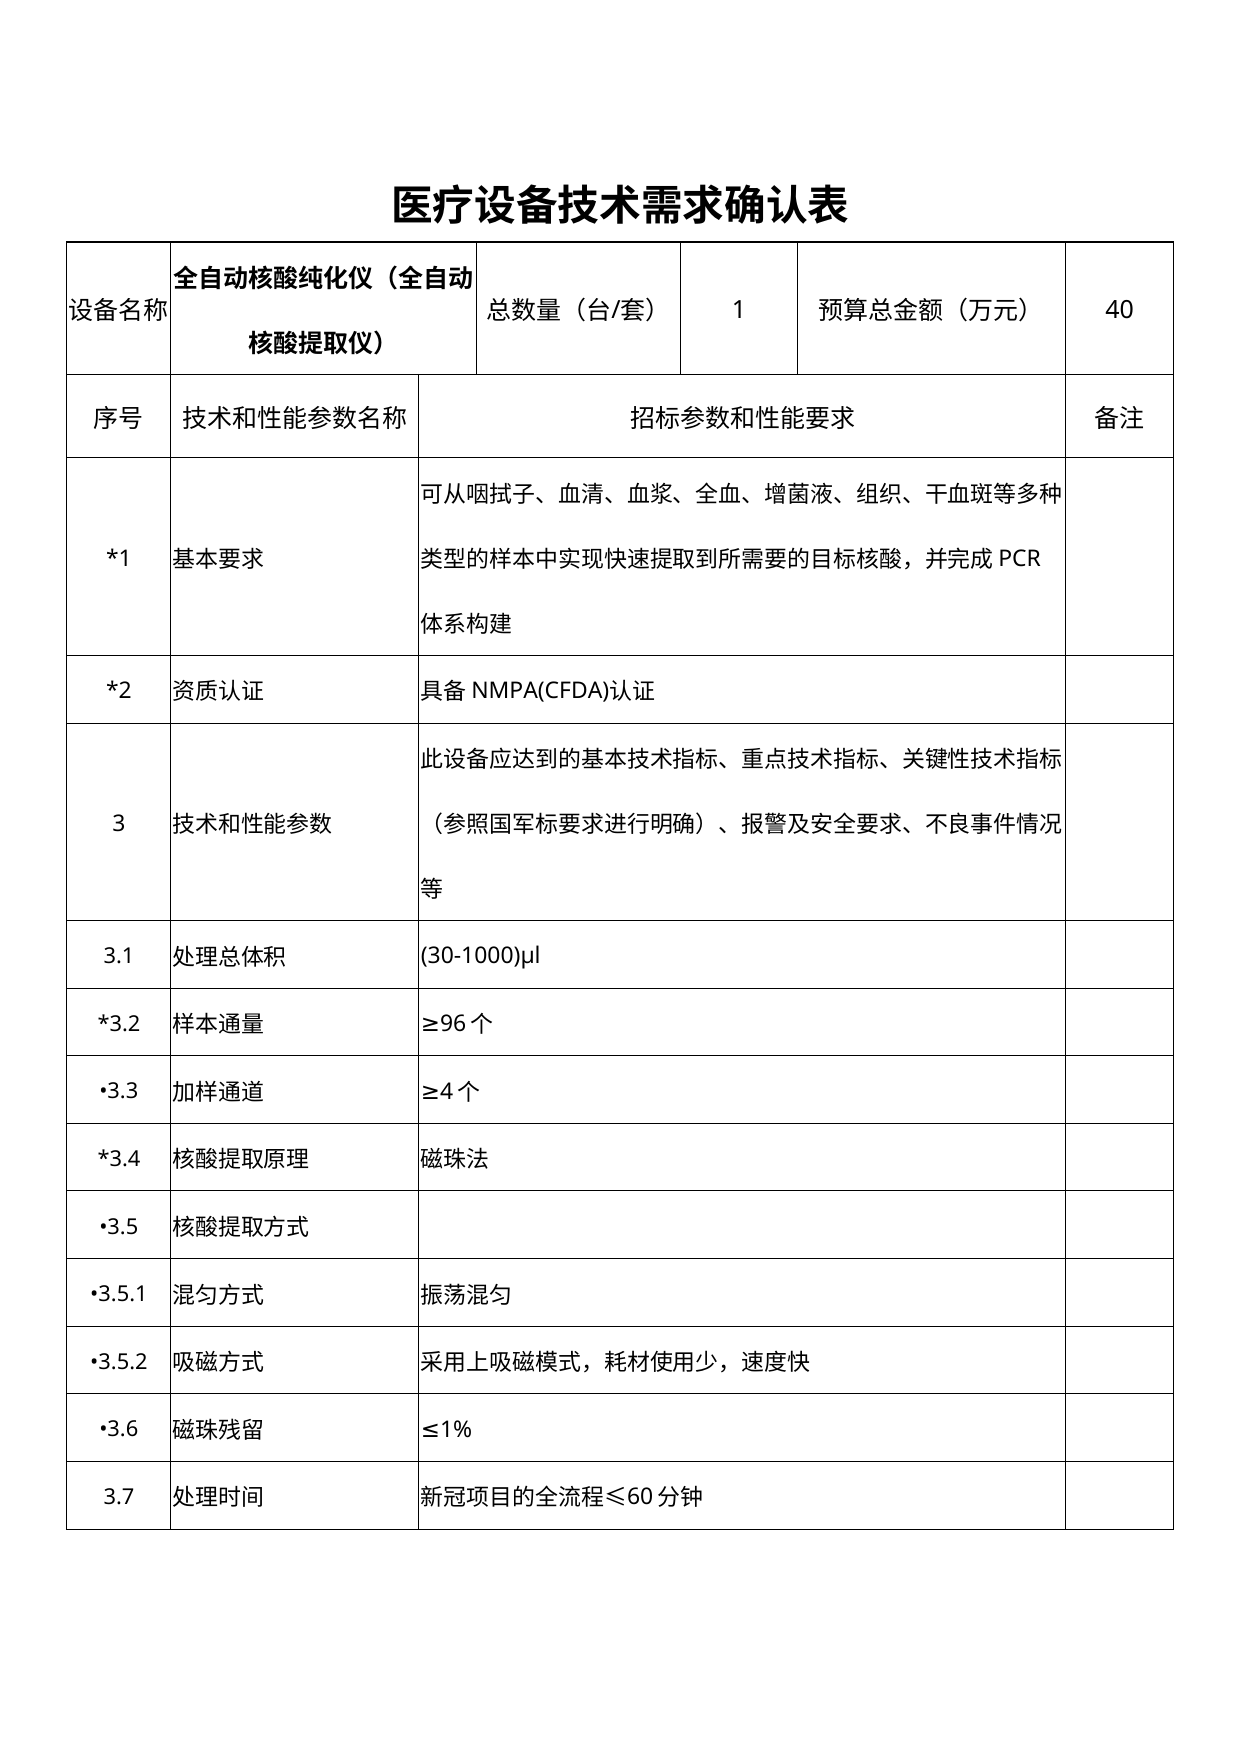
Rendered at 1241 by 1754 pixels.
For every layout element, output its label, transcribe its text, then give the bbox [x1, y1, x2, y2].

table_cell [1066, 1462, 1173, 1528]
table_cell 磁珠残留 [171, 1394, 418, 1461]
table_cell 资质认证 [171, 656, 418, 722]
table_cell [1066, 1327, 1173, 1393]
table_cell [1066, 458, 1173, 655]
table_cell 设备名称 [67, 243, 170, 374]
table_cell 新冠项目的全流程≤60分钟 [419, 1462, 1065, 1528]
table_cell 可从咽拭子、血清、血浆、全血、增菌液、组织、干血斑等多种类型的样本中实现快速提取到所需要的目标核酸，并完成PCR体系构建 [419, 458, 1065, 655]
table_cell [1066, 724, 1173, 920]
table_cell •3.6 [67, 1394, 170, 1461]
table_cell 40 [1066, 243, 1173, 374]
table_cell [1066, 989, 1173, 1055]
table_cell [1066, 1056, 1173, 1123]
table_cell •3.5.1 [67, 1259, 170, 1326]
table_cell 磁珠法 [419, 1124, 1065, 1190]
table_cell 技术和性能参数 [171, 724, 418, 920]
table_cell [1066, 656, 1173, 722]
table_cell 混匀方式 [171, 1259, 418, 1326]
table_cell *3.4 [67, 1124, 170, 1190]
table_cell 总数量（台/套） [477, 243, 680, 374]
table_cell 振荡混匀 [419, 1259, 1065, 1326]
table_cell 序号 [67, 375, 170, 457]
table_cell 吸磁方式 [171, 1327, 418, 1393]
table_cell [1066, 1259, 1173, 1326]
table_cell 加样通道 [171, 1056, 418, 1123]
table_cell *1 [67, 458, 170, 655]
table_header 医疗设备技术需求确认表 [67, 162, 1173, 241]
table_cell 3.7 [67, 1462, 170, 1528]
table_cell 采用上吸磁模式，耗材使用少，速度快 [419, 1327, 1065, 1393]
table_cell 3 [67, 724, 170, 920]
table_cell 此设备应达到的基本技术指标、重点技术指标、关键性技术指标（参照国军标要求进行明确）、报警及安全要求、不良事件情况等 [419, 724, 1065, 920]
table_cell [1066, 1394, 1173, 1461]
table_cell 核酸提取方式 [171, 1191, 418, 1258]
table_cell 1 [681, 243, 797, 374]
table_cell 预算总金额（万元） [798, 243, 1065, 374]
table_cell [1066, 1191, 1173, 1258]
table_cell •3.5 [67, 1191, 170, 1258]
table_cell 样本通量 [171, 989, 418, 1055]
table_cell [419, 1191, 1065, 1258]
table_cell 核酸提取原理 [171, 1124, 418, 1190]
table_cell 3.1 [67, 921, 170, 988]
table_cell 具备NMPA(CFDA)认证 [419, 656, 1065, 722]
table_cell 基本要求 [171, 458, 418, 655]
table_cell •3.3 [67, 1056, 170, 1123]
table_cell 备注 [1066, 375, 1173, 457]
table_cell ≤1% [419, 1394, 1065, 1461]
table_cell 处理总体积 [171, 921, 418, 988]
table_cell [1066, 921, 1173, 988]
table_cell 全自动核酸纯化仪（全自动核酸提取仪） [171, 243, 476, 374]
table_cell [1066, 1124, 1173, 1190]
table_cell 招标参数和性能要求 [419, 375, 1065, 457]
table_cell *3.2 [67, 989, 170, 1055]
table_cell 处理时间 [171, 1462, 418, 1528]
table_cell *2 [67, 656, 170, 722]
table_cell (30-1000)μl [419, 921, 1065, 988]
table_cell 技术和性能参数名称 [171, 375, 418, 457]
table_cell ≥4个 [419, 1056, 1065, 1123]
table_cell ≥96个 [419, 989, 1065, 1055]
table_cell •3.5.2 [67, 1327, 170, 1393]
